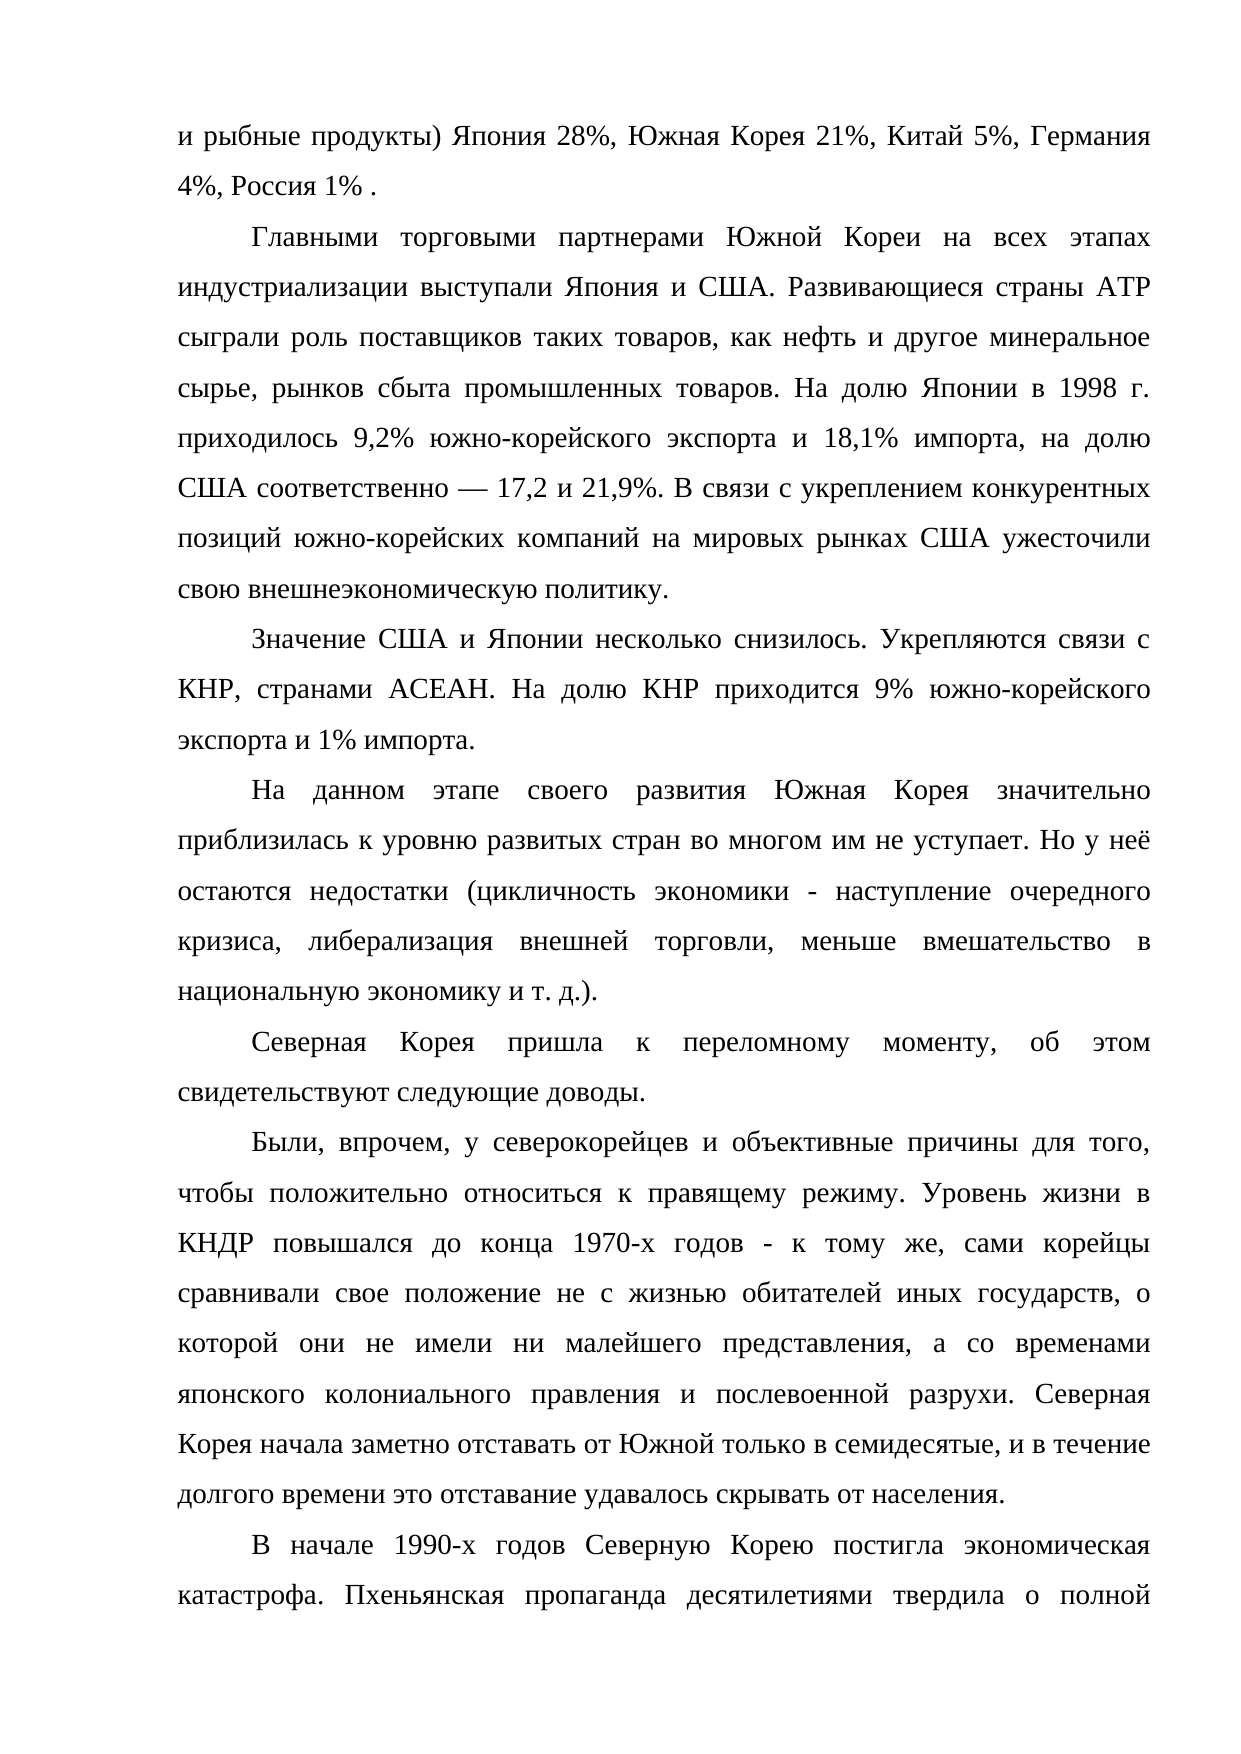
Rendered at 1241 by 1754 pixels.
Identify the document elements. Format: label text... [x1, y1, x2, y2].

text Главными торговыми партнерами Южной Кореи на всех этапах индустриализации выступали Япония и США. Развивающиеся страны АТР сыграли роль поставщиков таких товаров, как нефть и другое минеральное сырье, рынков сбыта промышленных товаров. На долю Японии в 1998 г. приходилось 9,2% южно-корейского экспорта и 18,1% импорта, на долю США соответственно — 17,2 и 21,9%. В связи с укреплением конкурентных позиций южно-корейских компаний на мировых рынках США ужесточили свою внешнеэкономическую политику. [177, 219, 1152, 604]
text На данном этапе своего развития Южная Корея значительно приблизилась к уровню развитых стран во многом им не уступает. Но у неё остаются недостатки (цикличность экономики - наступление очередного кризиса, либерализация внешней торговли, меньше вмешательство в национальную экономику и т. д.). [177, 772, 1152, 1007]
text Северная Корея пришла к переломному моменту, об этом свидетельствуют следующие доводы. [177, 1024, 1152, 1108]
text Были, впрочем, у северокорейцев и объективные причины для того, чтобы положительно относиться к правящему режиму. Уровень жизни в КНДР повышался до конца 1970-х годов - к тому же, сами корейцы сравнивали свое положение не с жизнью обитателей иных государств, о которой они не имели ни малейшего представления, а со временами японского колониального правления и послевоенной разрухи. Северная Корея начала заметно отставать от Южной только в семидесятые, и в течение долгого времени это отставание удавалось скрывать от населения. [177, 1124, 1152, 1510]
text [177, 1527, 1152, 1611]
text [177, 118, 1152, 202]
text Значение США и Японии несколько снизилось. Укрепляются связи с КНР, странами АСЕАН. На долю КНР приходится 9% южно-корейского экспорта и 1% импорта. [177, 621, 1152, 755]
